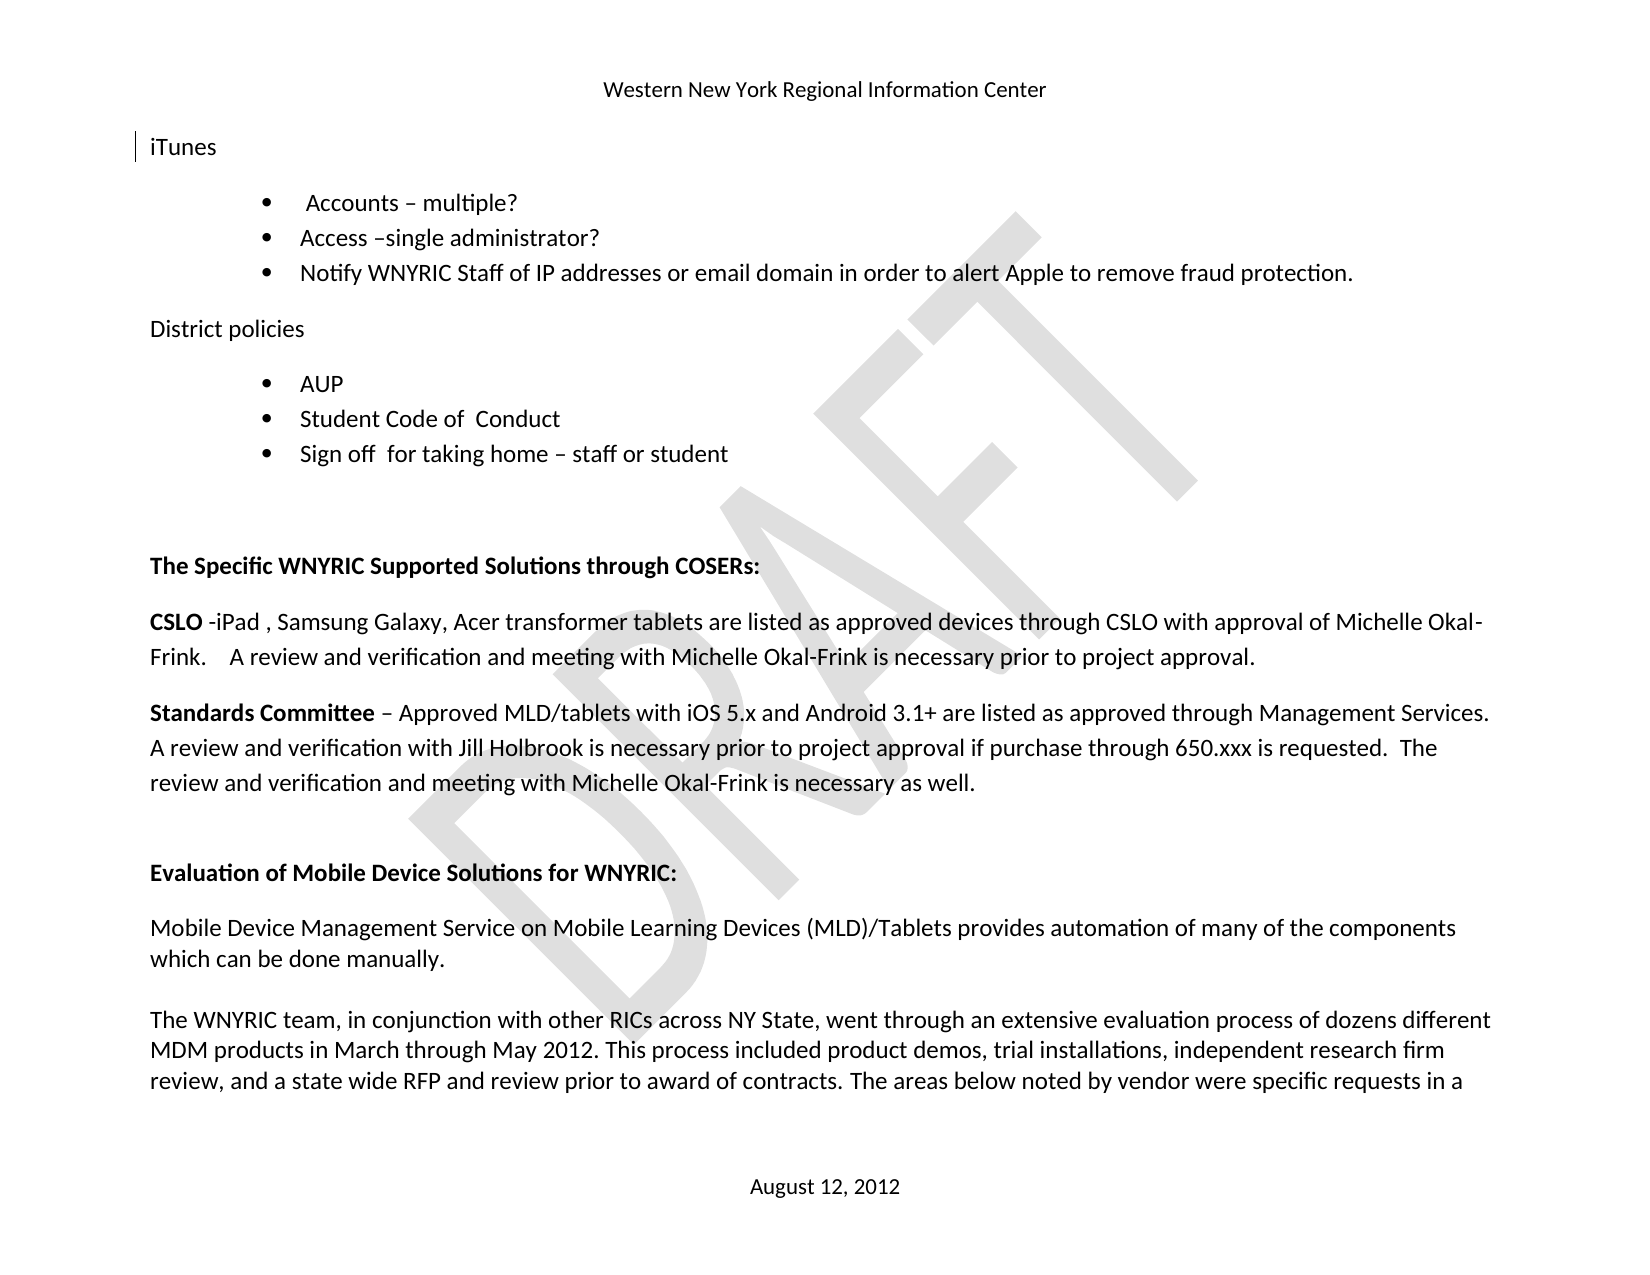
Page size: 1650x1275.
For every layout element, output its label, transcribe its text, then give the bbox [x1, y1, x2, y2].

text Mobile Device Management Service on Mobile Learning Devices (MLD)/Tablets provides automation of many of the components which can be done manually. [150, 913, 1500, 974]
text iTunes [150, 131, 1500, 162]
text Standards Committee – Approved MLD/tablets with iOS 5.x and Android 3.1+ are listed as approved through Management Services. A review and verification with Jill Holbrook is necessary prior to project approval if purchase through 650.xxx is requested. The review and verification and meeting with Michelle Okal-Frink is necessary as well. [150, 697, 1500, 797]
text CSLO -iPad , Samsung Galaxy, Acer transformer tablets are listed as approved devices through CSLO with approval of Michelle Okal-Frink. A review and verification and meeting with Michelle Okal-Frink is necessary prior to project approval. [150, 606, 1500, 672]
text District policies [150, 313, 1500, 343]
list AUP [262, 368, 1500, 399]
text The Specific WNYRIC Supported Solutions through COSERs: [150, 550, 1500, 581]
list Accounts – multiple? [262, 187, 1500, 217]
list Access –single administrator? [262, 222, 1500, 252]
text Evaluation of Mobile Device Solutions for WNYRIC: [150, 857, 1500, 887]
list Sign off for taking home – staff or student [262, 438, 1500, 469]
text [150, 1004, 1500, 1096]
list Student Code of Conduct [262, 403, 1500, 434]
list Notify WNYRIC Staff of IP addresses or email domain in order to alert Apple to remove fraud protection. [262, 257, 1500, 287]
